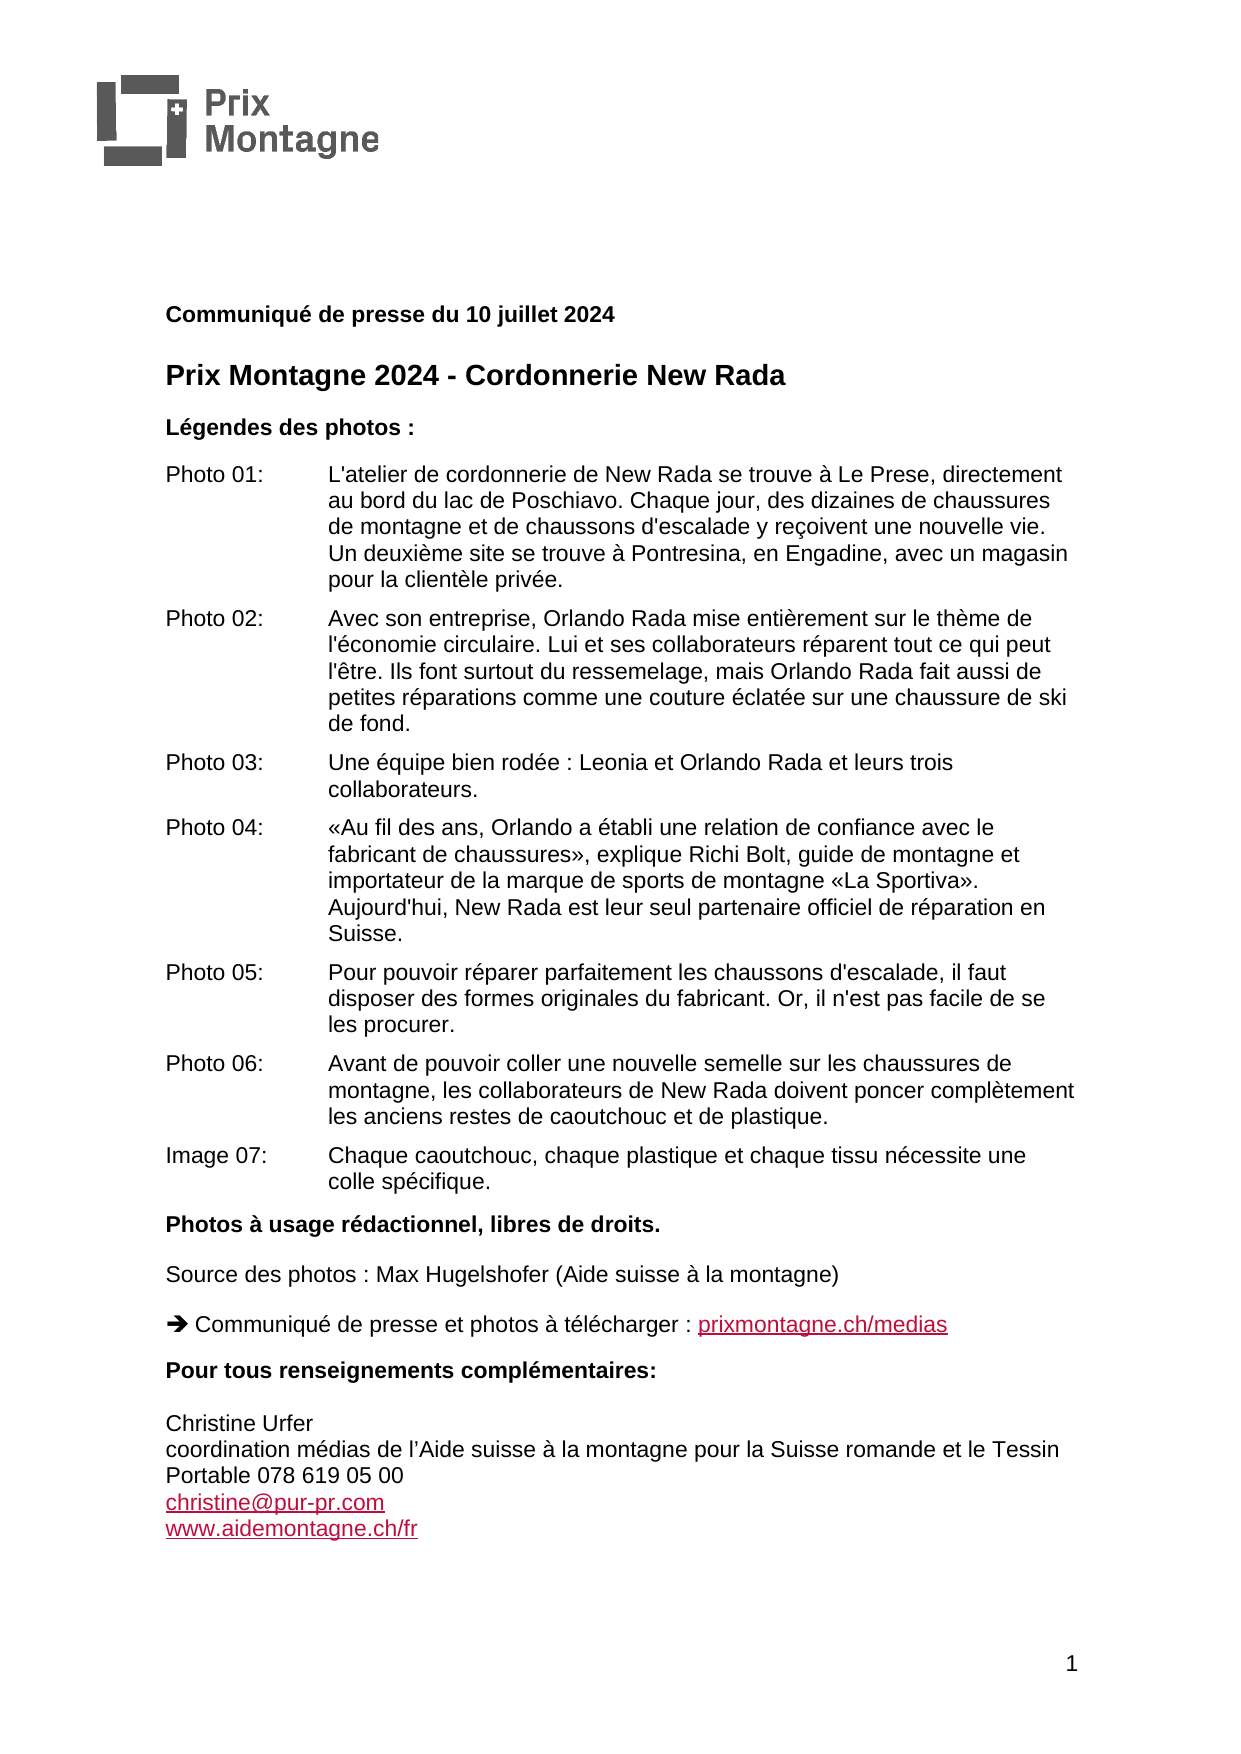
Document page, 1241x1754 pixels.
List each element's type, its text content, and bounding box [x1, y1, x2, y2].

text Photo 02: Avec son entreprise, Orlando Rada mise entièrement sur le thème de l'économie circulaire. Lui et ses collaborateurs réparent tout ce qui peut l'être. Ils font surtout du ressemelage, mais Orlando Rada fait aussi de petites réparations comme une couture éclatée sur une chaussure de ski de fond. [165, 605, 1078, 737]
title Communiqué de presse du 10 juillet 2024 [165, 157, 771, 327]
picture [96, 75, 379, 166]
text Légendes des photos : [165, 411, 1078, 442]
text Photo 04: «Au fil des ans, Orlando a établi une relation de confiance avec le fabricant de chaussures», explique Richi Bolt, guide de montagne et importateur de la marque de sports de montagne «La Sportiva». Aujourd'hui, New Rada est leur seul partenaire officiel de réparation en Suisse. [165, 814, 1078, 946]
text Photo 05: Pour pouvoir réparer parfaitement les chaussons d'escalade, il faut disposer des formes originales du fabricant. Or, il n'est pas facile de se les procurer. [165, 959, 1078, 1038]
text Photos à usage rédactionnel, libres de droits. [165, 1207, 1078, 1238]
text Portable 078 619 05 00 christine@pur-pr.com www.aidemontagne.ch/fr [165, 1462, 1078, 1541]
text Communiqué de presse et photos à télécharger : prixmontagne.ch/medias [165, 1307, 1078, 1338]
text Image 07: Chaque caoutchouc, chaque plastique et chaque tissu nécessite une colle spécifique. [165, 1142, 1078, 1194]
text Christine Urfer coordination médias de l’Aide suisse à la montagne pour la Suisse romande et le Tessin [165, 1410, 1078, 1462]
text Photo 03: Une équipe bien rodée : Leonia et Orlando Rada et leurs trois collaborateurs. [165, 749, 1078, 802]
text Pour tous renseignements complémentaires: [165, 1357, 1078, 1383]
text Photo 06: Avant de pouvoir coller une nouvelle semelle sur les chaussures de montagne, les collaborateurs de New Rada doivent poncer complètement les anciens restes de caoutchouc et de plastique. [165, 1050, 1078, 1129]
text Photo 01: L'atelier de cordonnerie de New Rada se trouve à Le Prese, directement au bord du lac de Poschiavo. Chaque jour, des dizaines de chaussures de montagne et de chaussons d'escalade y reçoivent une nouvelle vie. Un deuxième site se trouve à Pontresina, en Engadine, avec un magasin pour la clientèle privée. [165, 461, 1078, 592]
text Prix Montagne 2024 - Cordonnerie New Rada [165, 361, 1078, 392]
text Source des photos : Max Hugelshofer (Aide suisse à la montagne) [165, 1257, 1078, 1288]
